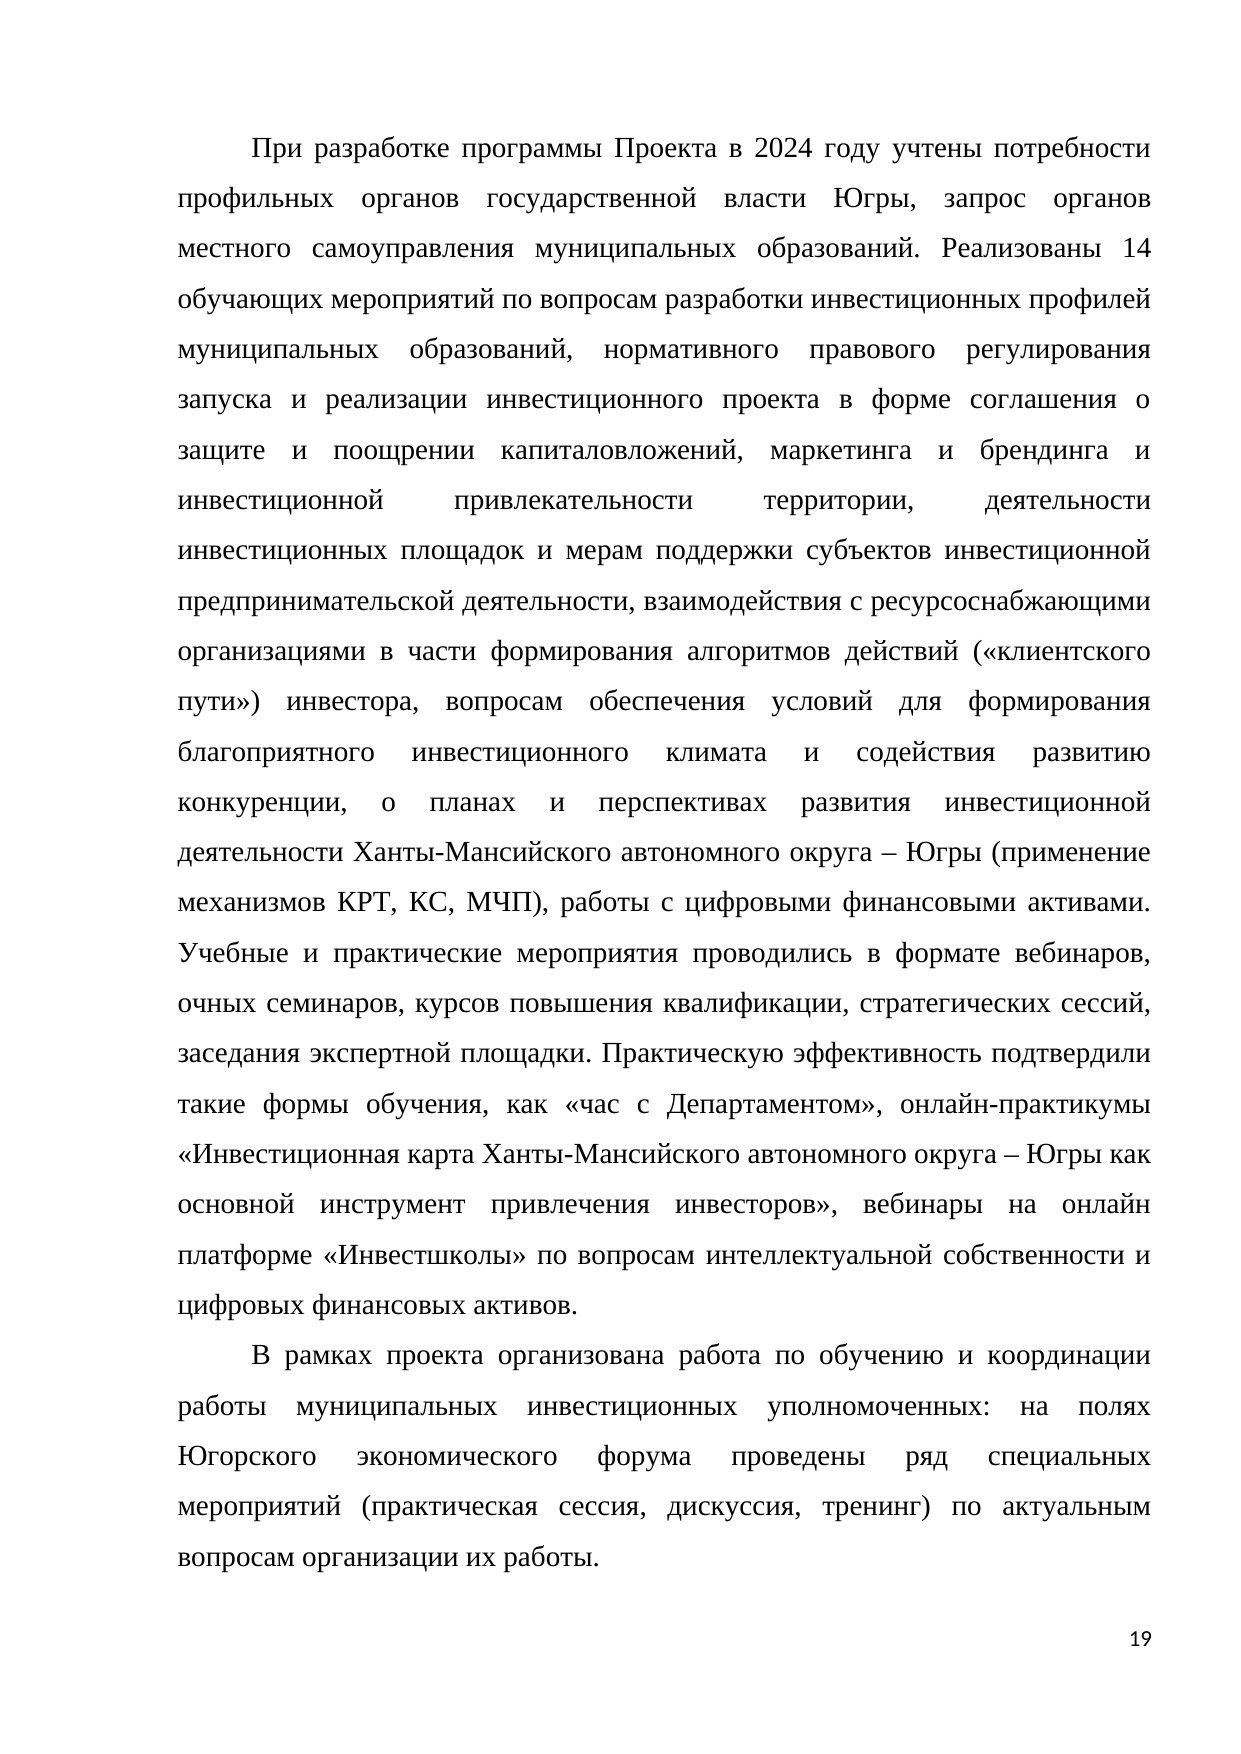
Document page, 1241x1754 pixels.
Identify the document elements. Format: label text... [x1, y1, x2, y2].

text В рамках проекта организована работа по обучению и координации работы муниципальных инвестиционных уполномоченных: на полях Югорского экономического форума проведены ряд специальных мероприятий (практическая сессия, дискуссия, тренинг) по актуальным вопросам организации их работы. [177, 1337, 1152, 1572]
text При разработке программы Проекта в 2024 году учтены потребности профильных органов государственной власти Югры, запрос органов местного самоуправления муниципальных образований. Реализованы 14 обучающих мероприятий по вопросам разработки инвестиционных профилей муниципальных образований, нормативного правового регулирования запуска и реализации инвестиционного проекта в форме соглашения о защите и поощрении капиталовложений, маркетинга и брендинга и инвестиционной привлекательности территории, деятельности инвестиционных площадок и мерам поддержки субъектов инвестиционной предпринимательской деятельности, взаимодействия с ресурсоснабжающими организациями в части формирования алгоритмов действий («клиентского пути») инвестора, вопросам обеспечения условий для формирования благоприятного инвестиционного климата и содействия развитию конкуренции, о планах и перспективах развития инвестиционной деятельности Ханты-Мансийского автономного округа – Югры (применение механизмов КРТ, КС, МЧП), работы с цифровыми финансовыми активами. Учебные и практические мероприятия проводились в формате вебинаров, очных семинаров, курсов повышения квалификации, стратегических сессий, заседания экспертной площадки. Практическую эффективность подтвердили такие формы обучения, как «час с Департаментом», онлайн-практикумы «Инвестиционная карта Ханты-Мансийского автономного округа – Югры как основной инструмент привлечения инвесторов», вебинары на онлайн платформе «Инвестшколы» по вопросам интеллектуальной собственности и цифровых финансовых активов. [177, 130, 1152, 1321]
